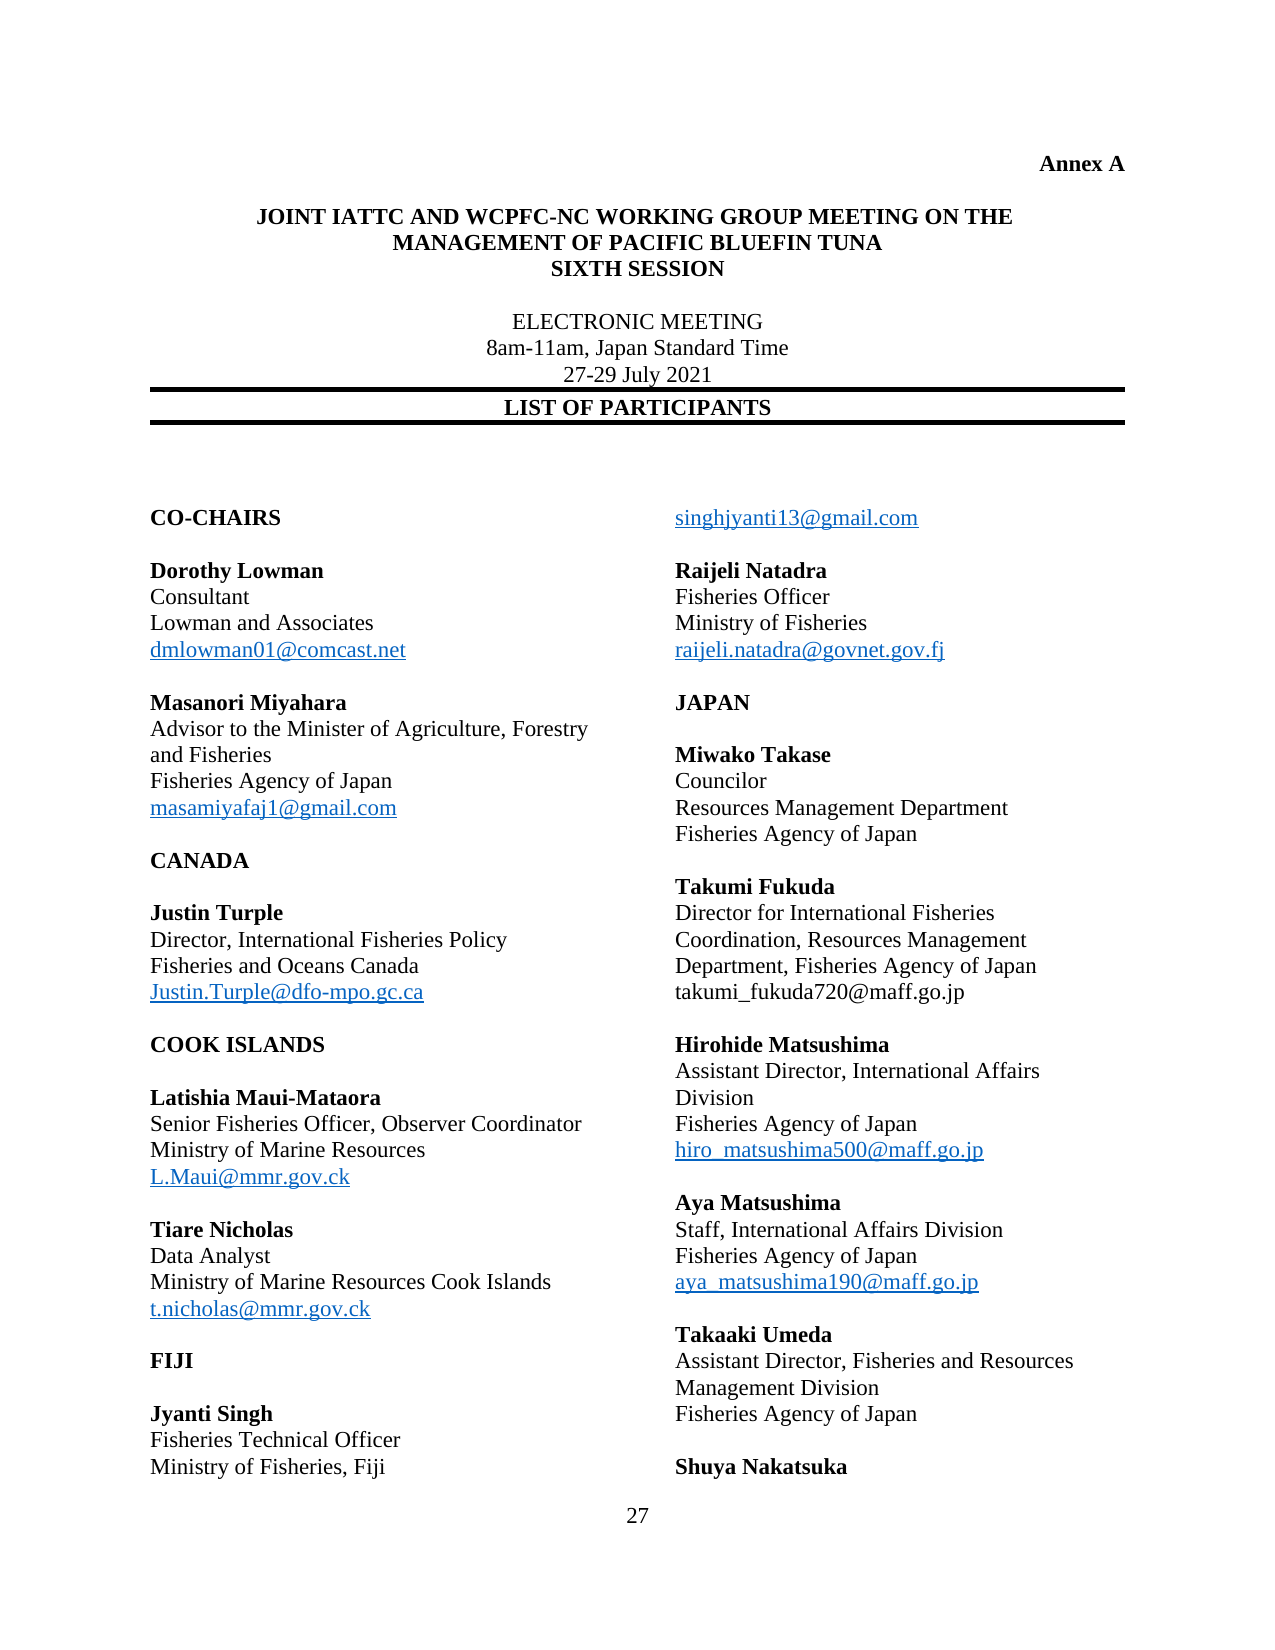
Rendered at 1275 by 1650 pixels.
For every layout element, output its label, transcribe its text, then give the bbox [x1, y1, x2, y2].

text Staff, International Affairs Division [675, 1216, 1125, 1242]
text Dorothy Lowman [150, 557, 600, 583]
text SIXTH SESSION [150, 255, 1125, 282]
text Takumi Fukuda [675, 873, 1125, 899]
text Hirohide Matsushima [675, 1031, 1125, 1057]
text Annex A [150, 150, 1125, 176]
text Takaaki Umeda [675, 1321, 1125, 1347]
text Advisor to the Minister of Agriculture, Forestry and Fisheries [150, 715, 600, 768]
text Japan [675, 688, 1125, 715]
text takumi_fukuda720@maff.go.jp [675, 978, 1125, 1005]
text 8am-11am, Japan Standard Time [150, 334, 1125, 361]
text Masanori Miyahara [150, 688, 600, 715]
text Consultant [150, 583, 600, 609]
text Tiare Nicholas [150, 1216, 600, 1242]
text Ministry of Marine Resources Cook Islands [150, 1268, 600, 1295]
text LIST OF PARTICIPANTS [150, 392, 1125, 420]
text Ministry of Fisheries, Fiji [150, 1453, 600, 1479]
text Councilor [675, 768, 1125, 794]
text L.Maui@mmr.gov.ck [150, 1163, 600, 1189]
text Fisheries Agency of Japan [675, 820, 1125, 847]
text Cook Islands [150, 1031, 600, 1057]
text Jyanti Singh [150, 1400, 600, 1426]
text Raijeli Natadra [675, 557, 1125, 583]
text singhjyanti13@gmail.com [675, 504, 1125, 530]
text Fisheries and Oceans Canada [150, 952, 600, 978]
text Shuya Nakatsuka [675, 1453, 1125, 1479]
text Ministry of Fisheries [675, 609, 1125, 636]
text Assistant Director, International Affairs Division [675, 1057, 1125, 1110]
text Director for International Fisheries Coordination, Resources Management Department, Fisheries Agency of Japan [675, 899, 1125, 978]
text Data Analyst [150, 1242, 600, 1268]
text Miwako Takase [675, 741, 1125, 768]
text Canada [150, 847, 600, 873]
text Fisheries Agency of Japan [675, 1242, 1125, 1268]
text JOINT IATTC AND WCPFC-NC WORKING GROUP MEETING ON THE MANAGEMENT OF PACIFIC BLUEFIN TUNA [150, 203, 1125, 255]
text hiro_matsushima500@maff.go.jp [675, 1137, 1125, 1163]
text Assistant Director, Fisheries and Resources Management Division [675, 1347, 1125, 1400]
text Fisheries Technical Officer [150, 1426, 600, 1453]
text Latishia Maui-Mataora [150, 1084, 600, 1110]
text Resources Management Department [675, 794, 1125, 820]
text masamiyafaj1@gmail.com [150, 794, 600, 820]
text Director, International Fisheries Policy [150, 926, 600, 952]
text aya_matsushima190@maff.go.jp [675, 1268, 1125, 1295]
text raijeli.natadra@govnet.gov.fj [675, 636, 1125, 662]
text Senior Fisheries Officer, Observer Coordinator [150, 1110, 600, 1137]
text Fisheries Agency of Japan [150, 768, 600, 794]
text Aya Matsushima [675, 1189, 1125, 1216]
text Fisheries Agency of Japan [675, 1110, 1125, 1137]
text Lowman and Associates [150, 609, 600, 636]
text Justin Turple [150, 899, 600, 926]
text Fiji [150, 1347, 600, 1374]
text dmlowman01@comcast.net [150, 636, 600, 662]
text Ministry of Marine Resources [150, 1137, 600, 1163]
text 27-29 July 2021 [150, 361, 1125, 387]
text Fisheries Agency of Japan [675, 1400, 1125, 1426]
text Justin.Turple@dfo-mpo.gc.ca [150, 978, 600, 1005]
text t.nicholas@mmr.gov.ck [150, 1295, 600, 1321]
text Co-Chairs [150, 504, 600, 530]
text Fisheries Officer [675, 583, 1125, 609]
text ELECTRONIC MEETING [150, 308, 1125, 334]
